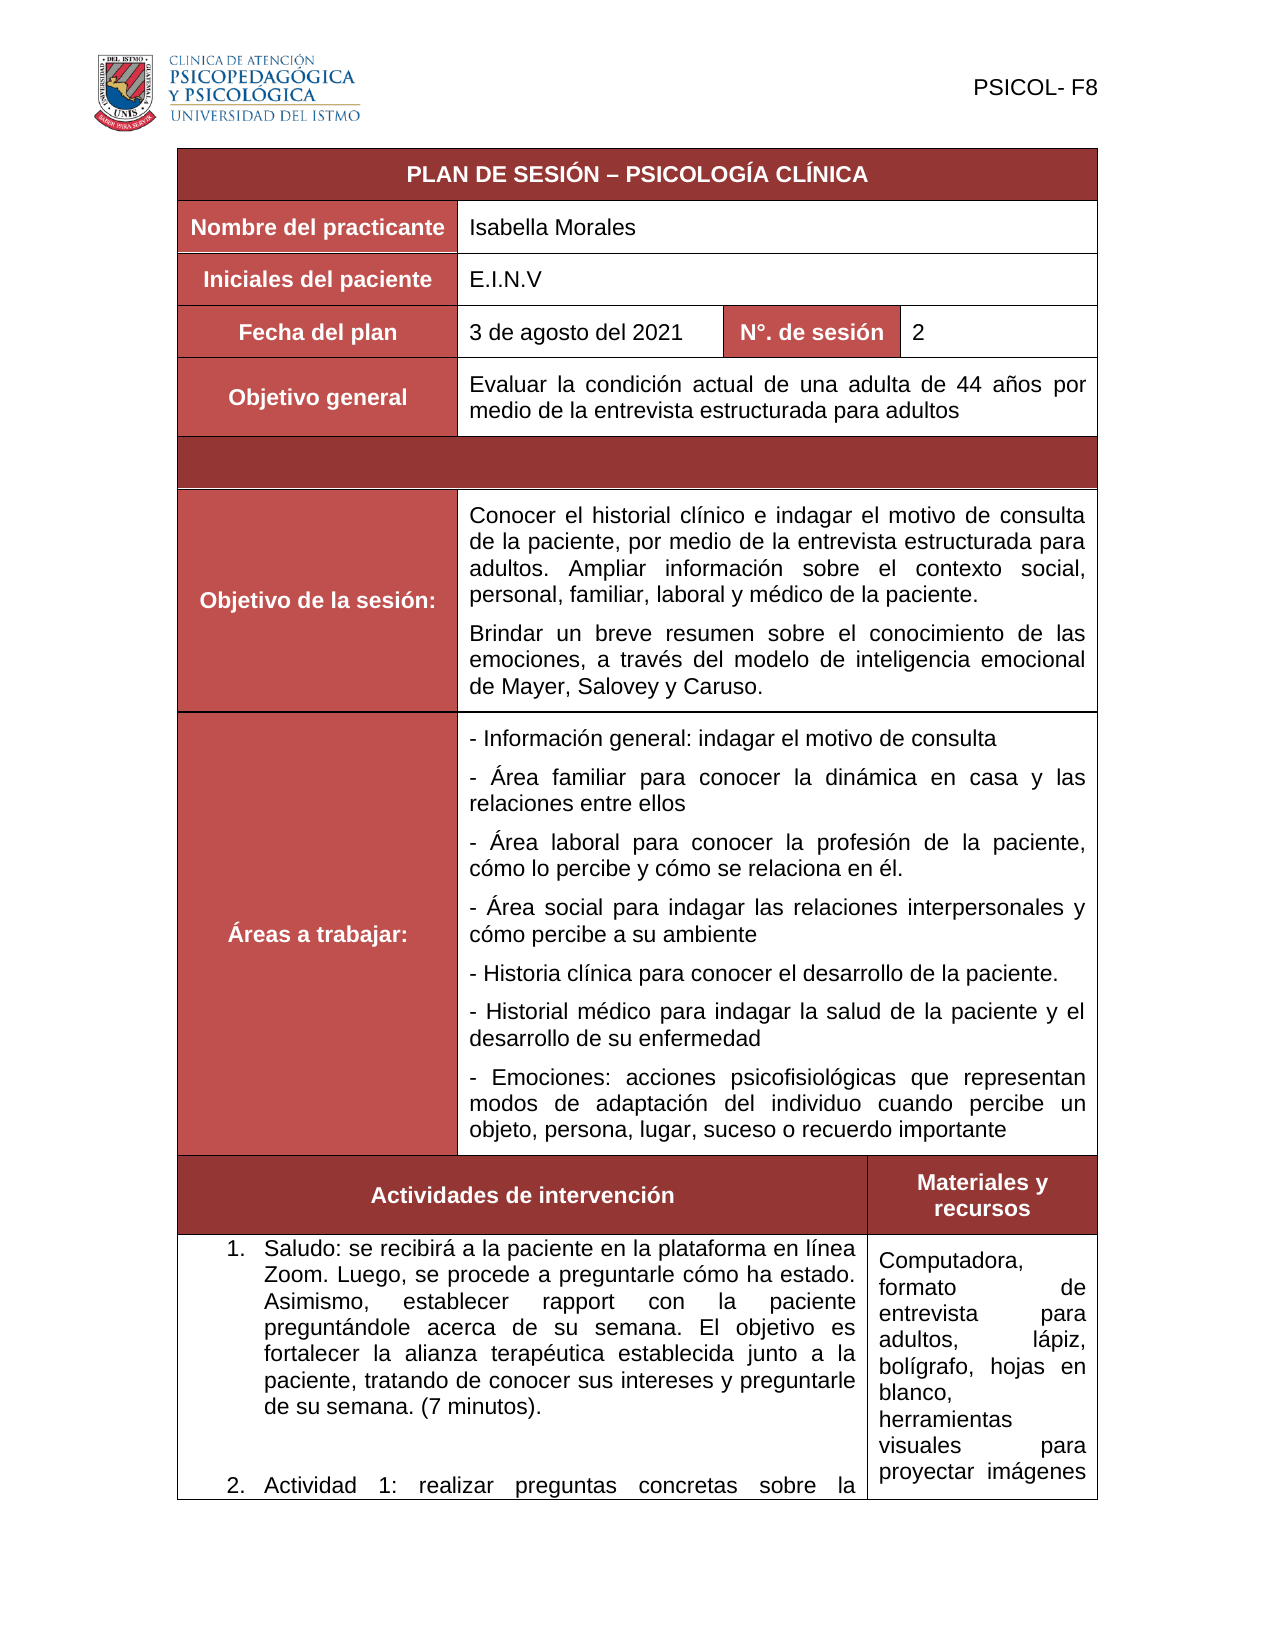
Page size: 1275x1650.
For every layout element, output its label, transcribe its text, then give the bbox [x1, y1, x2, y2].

table_cell Conocer el historial clínico e indagar el motivo de consulta de la paciente, por medio de la entrevista estructurada para adultos. Ampliar información sobre el contexto social, personal, familiar, laboral y médico de la paciente. Brindar un breve resumen sobre el conocimiento de las emociones, a través del modelo de inteligencia emocional de Mayer, Salovey y Caruso. [458, 490, 1097, 711]
table_cell Objetivo general [178, 358, 457, 436]
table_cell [868, 1235, 1097, 1498]
table_cell 2 [901, 306, 1097, 357]
table_cell Isabella Morales [458, 201, 1097, 252]
table_cell N°. de sesión [724, 306, 900, 357]
table_cell Nombre del practicante [178, 201, 457, 252]
table_cell Materiales y recursos [868, 1156, 1097, 1234]
table_cell - Información general: indagar el motivo de consulta - Área familiar para conocer la dinámica en casa y las relaciones entre ellos - Área laboral para conocer la profesión de la paciente, cómo lo percibe y cómo se relaciona en él. - Área social para indagar las relaciones interpersonales y cómo percibe a su ambiente - Historia clínica para conocer el desarrollo de la paciente. - Historial médico para indagar la salud de la paciente y el desarrollo de su enfermedad - Emociones: acciones psicofisiológicas que representan modos de adaptación del individuo cuando percibe un objeto, persona, lugar, suceso o recuerdo importante [458, 713, 1097, 1155]
table_cell Fecha del plan [178, 306, 457, 357]
table_header PLAN DE SESIÓN – PSICOLOGÍA CLÍNICA [178, 149, 1097, 200]
table_cell Iniciales del paciente [178, 254, 457, 305]
table_cell Objetivo de la sesión: [178, 490, 457, 711]
table_cell Evaluar la condición actual de una adulta de 44 años por medio de la entrevista estructurada para adultos [458, 358, 1097, 436]
table_cell [178, 437, 1097, 488]
picture [42, 25, 422, 166]
table_cell E.I.N.V [458, 254, 1097, 305]
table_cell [178, 1235, 867, 1498]
table_cell 3 de agosto del 2021 [458, 306, 723, 357]
table_cell Áreas a trabajar: [178, 713, 457, 1155]
table_cell Actividades de intervención [178, 1156, 867, 1234]
